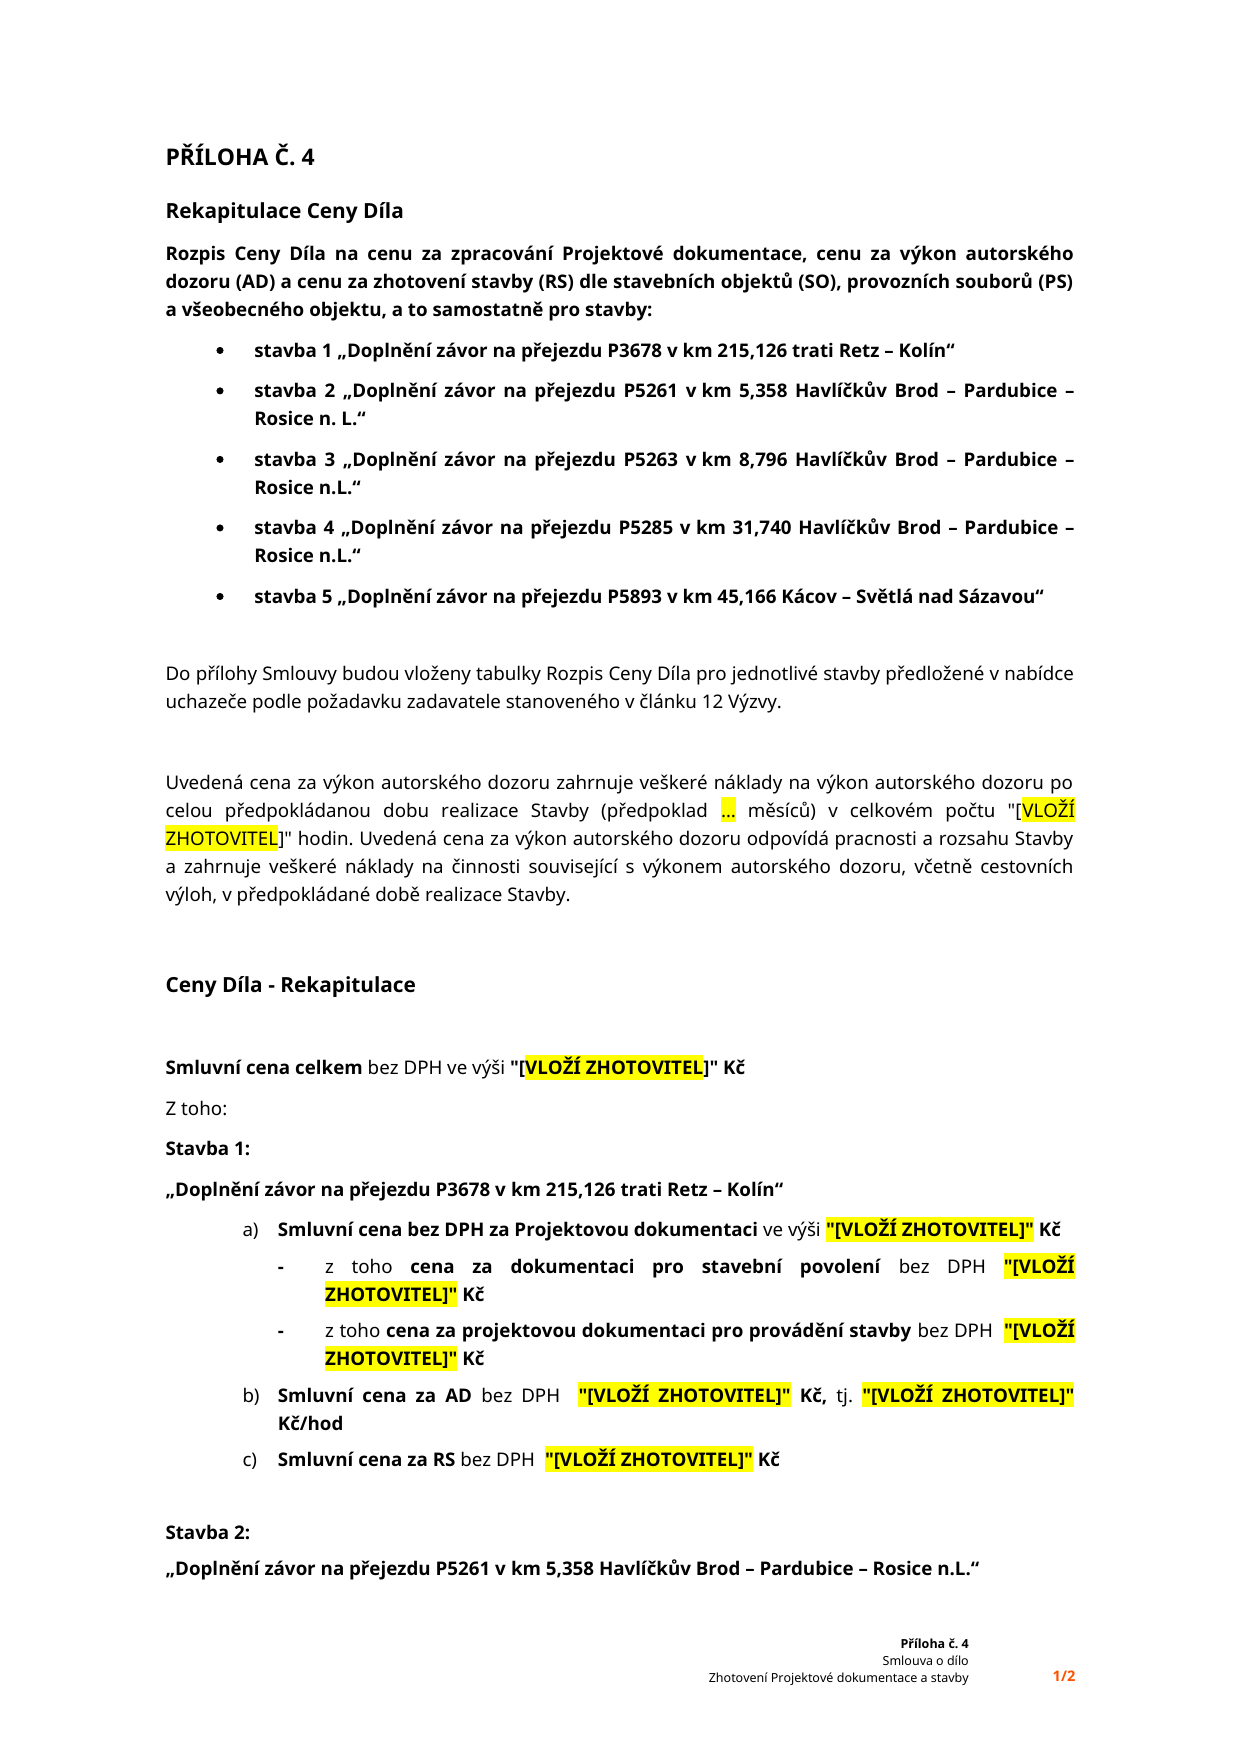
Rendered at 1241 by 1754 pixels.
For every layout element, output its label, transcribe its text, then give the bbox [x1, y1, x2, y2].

list stavba 5 „Doplnění závor na přejezdu P5893 v km 45,166 Kácov – Světlá nad Sázavou“ [217, 583, 1075, 608]
list stavba 3 „Doplnění závor na přejezdu P5263 v km 8,796 Havlíčkův Brod – Pardubice – Rosice n.L.“ [217, 446, 1075, 499]
list stavba 2 „Doplnění závor na přejezdu P5261 v km 5,358 Havlíčkův Brod – Pardubice – Rosice n. L.“ [217, 377, 1075, 431]
list z toho cena za projektovou dokumentaci pro provádění stavby bez DPH "[VLOŽÍ ZHOTOVITEL]" Kč [278, 1317, 1075, 1371]
list stavba 1 „Doplnění závor na přejezdu P3678 v km 215,126 trati Retz – Kolín“ [217, 337, 1075, 362]
list Smluvní cena za AD bez DPH "[VLOŽÍ ZHOTOVITEL]" Kč, tj. "[VLOŽÍ ZHOTOVITEL]" Kč/hod [242, 1382, 1075, 1435]
text Stavba 1: [165, 1136, 1075, 1161]
list Smluvní cena bez DPH za Projektovou dokumentaci ve výši "[VLOŽÍ ZHOTOVITEL]" Kč [242, 1217, 826, 1242]
text Uvedená cena za výkon autorského dozoru zahrnuje veškeré náklady na výkon autorského dozoru po celou předpokládanou dobu realizace Stavby (předpoklad … měsíců) v celkovém počtu "[VLOŽÍ ZHOTOVITEL]" hodin. Uvedená cena za výkon autorského dozoru odpovídá pracnosti a rozsahu Stavby a zahrnuje veškeré náklady na činnosti související s výkonem autorského dozoru, včetně cestovních výloh, v předpokládané době realizace Stavby. [165, 769, 1075, 907]
text „Doplnění závor na přejezdu P3678 v km 215,126 trati Retz – Kolín“ [165, 1176, 1075, 1202]
text Z toho: [165, 1095, 1075, 1121]
text Smluvní cena celkem bez DPH ve výši "[VLOŽÍ ZHOTOVITEL]" Kč [703, 1055, 1075, 1080]
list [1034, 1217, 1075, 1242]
text Do přílohy Smlouvy budou vloženy tabulky Rozpis Ceny Díla pro jednotlivé stavby předložené v nabídce uchazeče podle požadavku zadavatele stanoveného v článku 12 Výzvy. [165, 660, 1075, 713]
text Smluvní cena celkem bez DPH ve výši "[VLOŽÍ ZHOTOVITEL]" Kč [165, 1055, 525, 1080]
list z toho cena za dokumentaci pro stavební povolení bez DPH "[VLOŽÍ ZHOTOVITEL]" Kč [278, 1253, 1075, 1307]
text Rozpis Ceny Díla na cenu za zpracování Projektové dokumentace, cenu za výkon autorského dozoru (AD) a cenu za zhotovení stavby (RS) dle stavebních objektů (SO), provozních souborů (PS) a všeobecného objektu, a to samostatně pro stavby: [165, 240, 1075, 322]
list Smluvní cena za RS bez DPH "[VLOŽÍ ZHOTOVITEL]" Kč [242, 1446, 545, 1472]
text Stavba 2: [165, 1519, 1075, 1544]
text „Doplnění závor na přejezdu P5261 v km 5,358 Havlíčkův Brod – Pardubice – Rosice n.L.“ [165, 1555, 1075, 1581]
list Smluvní cena za RS bez DPH "[VLOŽÍ ZHOTOVITEL]" Kč [753, 1446, 1075, 1472]
text Rekapitulace Ceny Díla [165, 197, 1075, 225]
text Příloha č. 4 [165, 141, 1075, 173]
text Ceny Díla - Rekapitulace [165, 970, 1075, 999]
list stavba 4 „Doplnění závor na přejezdu P5285 v km 31,740 Havlíčkův Brod – Pardubice – Rosice n.L.“ [217, 514, 1075, 568]
